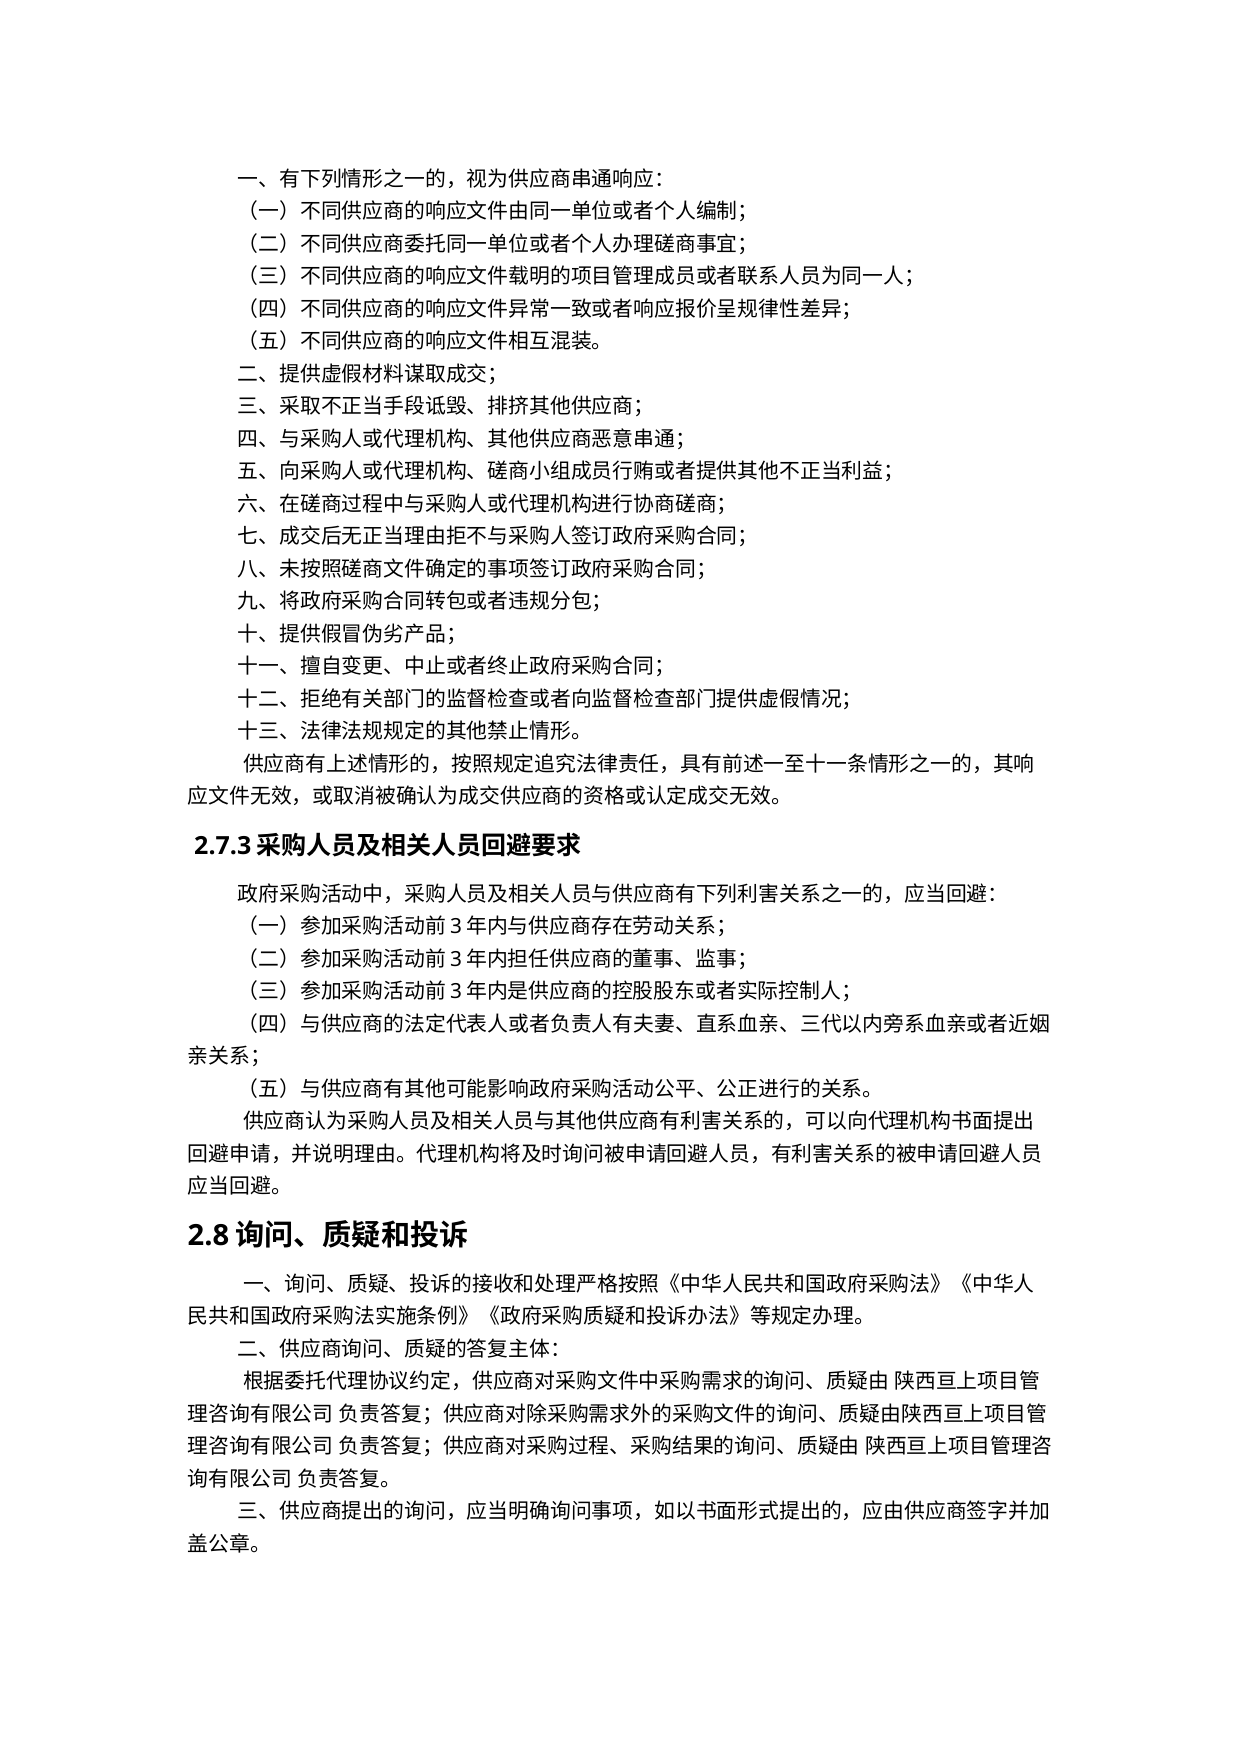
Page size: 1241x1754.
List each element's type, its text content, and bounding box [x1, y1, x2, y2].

text 一、有下列情形之一的，视为供应商串通响应： [187, 162, 1053, 194]
text 十三、法律法规规定的其他禁止情形。 [187, 714, 1053, 747]
text 供应商有上述情形的，按照规定追究法律责任，具有前述一至十一条情形之一的，其响应文件无效，或取消被确认为成交供应商的资格或认定成交无效。 [187, 747, 1053, 812]
text 二、供应商询问、质疑的答复主体： [187, 1332, 1053, 1364]
text 十一、擅自变更、中止或者终止政府采购合同； [187, 649, 1053, 682]
text （三）参加采购活动前3年内是供应商的控股股东或者实际控制人； [187, 974, 1053, 1007]
text 十二、拒绝有关部门的监督检查或者向监督检查部门提供虚假情况； [187, 682, 1053, 714]
text 一、询问、质疑、投诉的接收和处理严格按照《中华人民共和国政府采购法》《中华人民共和国政府采购法实施条例》《政府采购质疑和投诉办法》等规定办理。 [187, 1267, 1053, 1332]
text （二）不同供应商委托同一单位或者个人办理磋商事宜； [187, 227, 1053, 259]
text 政府采购活动中，采购人员及相关人员与供应商有下列利害关系之一的，应当回避： [187, 877, 1053, 909]
text （四）不同供应商的响应文件异常一致或者响应报价呈规律性差异； [187, 292, 1053, 324]
text 七、成交后无正当理由拒不与采购人签订政府采购合同； [187, 519, 1053, 552]
text 五、向采购人或代理机构、磋商小组成员行贿或者提供其他不正当利益； [187, 454, 1053, 487]
text （五）与供应商有其他可能影响政府采购活动公平、公正进行的关系。 [187, 1072, 1053, 1104]
text 三、供应商提出的询问，应当明确询问事项，如以书面形式提出的，应由供应商签字并加盖公章。 [187, 1494, 1053, 1559]
text （三）不同供应商的响应文件载明的项目管理成员或者联系人员为同一人； [187, 259, 1053, 292]
text （五）不同供应商的响应文件相互混装。 [187, 324, 1053, 357]
text 六、在磋商过程中与采购人或代理机构进行协商磋商； [187, 487, 1053, 519]
text 根据委托代理协议约定，供应商对采购文件中采购需求的询问、质疑由 陕西亘上项目管理咨询有限公司 负责答复；供应商对除采购需求外的采购文件的询问、质疑由陕西亘上项目管理咨询有限公司 负责答复；供应商对采购过程、采购结果的询问、质疑由 陕西亘上项目管理咨询有限公司 负责答复。 [187, 1364, 1053, 1494]
text （一）参加采购活动前3年内与供应商存在劳动关系； [187, 909, 1053, 942]
text （四）与供应商的法定代表人或者负责人有夫妻、直系血亲、三代以内旁系血亲或者近姻亲关系； [187, 1007, 1053, 1072]
text 2.8询问、质疑和投诉 [187, 1202, 1053, 1267]
text （一）不同供应商的响应文件由同一单位或者个人编制； [187, 194, 1053, 227]
text 2.7.3采购人员及相关人员回避要求 [187, 812, 1053, 877]
text 三、采取不正当手段诋毁、排挤其他供应商； [187, 389, 1053, 422]
text 四、与采购人或代理机构、其他供应商恶意串通； [187, 422, 1053, 454]
text 十、提供假冒伪劣产品； [187, 617, 1053, 649]
text 供应商认为采购人员及相关人员与其他供应商有利害关系的，可以向代理机构书面提出回避申请，并说明理由。代理机构将及时询问被申请回避人员，有利害关系的被申请回避人员应当回避。 [187, 1104, 1053, 1202]
text 九、将政府采购合同转包或者违规分包； [187, 584, 1053, 617]
text （二）参加采购活动前3年内担任供应商的董事、监事； [187, 942, 1053, 974]
text 二、提供虚假材料谋取成交； [187, 357, 1053, 389]
text 八、未按照磋商文件确定的事项签订政府采购合同； [187, 552, 1053, 584]
